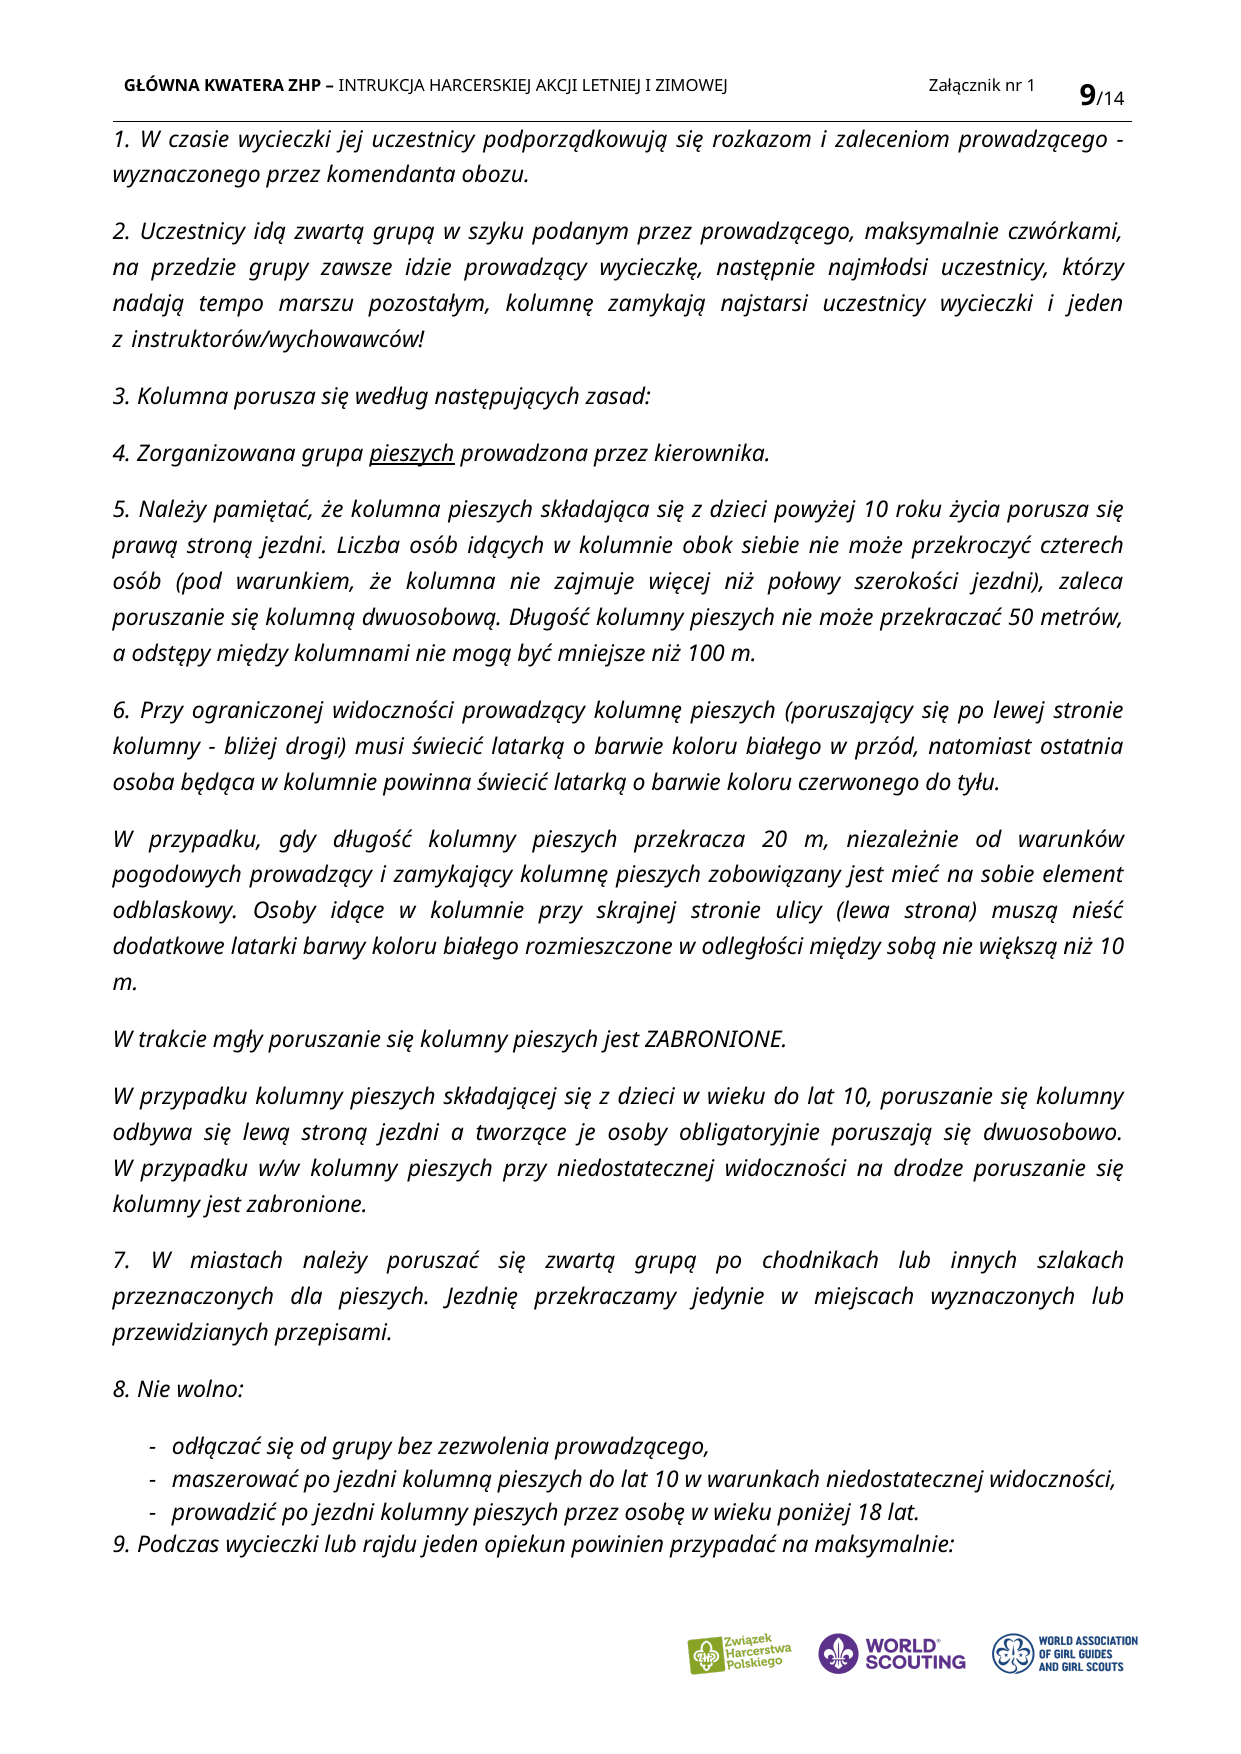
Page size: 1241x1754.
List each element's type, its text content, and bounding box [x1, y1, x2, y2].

text 6. Przy ograniczonej widoczności prowadzący kolumnę pieszych (poruszający się po lewej stronie kolumny - bliżej drogi) musi świecić latarką o barwie koloru białego w przód, natomiast ostatnia osoba będąca w kolumnie powinna świecić latarką o barwie koloru czerwonego do tyłu. [112, 694, 1128, 797]
text 9. Podczas wycieczki lub rajdu jeden opiekun powinien przypadać na maksymalnie: [112, 1528, 1128, 1559]
text 3. Kolumna porusza się według następujących zasad: [112, 380, 1128, 411]
text 8. Nie wolno: [112, 1373, 1128, 1404]
list maszerować po jezdni kolumną pieszych do lat 10 w warunkach niedostatecznej widoczności, [149, 1463, 1128, 1494]
text W trakcie mgły poruszanie się kolumny pieszych jest ZABRONIONE. [112, 1023, 1128, 1054]
text 2. Uczestnicy idą zwartą grupą w szyku podanym przez prowadzącego, maksymalnie czwórkami, na przedzie grupy zawsze idzie prowadzący wycieczkę, następnie najmłodsi uczestnicy, którzy nadają tempo marszu pozostałym, kolumnę zamykają najstarsi uczestnicy wycieczki i jeden z instruktorów/wychowawców! [112, 215, 1128, 354]
list prowadzić po jezdni kolumny pieszych przez osobę w wieku poniżej 18 lat. [149, 1495, 1128, 1527]
text 7. W miastach należy poruszać się zwartą grupą po chodnikach lub innych szlakach przeznaczonych dla pieszych. Jezdnię przekraczamy jedynie w miejscach wyznaczonych lub przewidzianych przepisami. [112, 1244, 1128, 1347]
text 5. Należy pamiętać, że kolumna pieszych składająca się z dzieci powyżej 10 roku życia porusza się prawą stroną jezdni. Liczba osób idących w kolumnie obok siebie nie może przekroczyć czterech osób (pod warunkiem, że kolumna nie zajmuje więcej niż połowy szerokości jezdni), zaleca poruszanie się kolumną dwuosobową. Długość kolumny pieszych nie może przekraczać 50 metrów, a odstępy między kolumnami nie mogą być mniejsze niż 100 m. [112, 493, 1128, 668]
text W przypadku, gdy długość kolumny pieszych przekracza 20 m, niezależnie od warunków pogodowych prowadzący i zamykający kolumnę pieszych zobowiązany jest mieć na sobie element odblaskowy. Osoby idące w kolumnie przy skrajnej stronie ulicy (lewa strona) muszą nieść dodatkowe latarki barwy koloru białego rozmieszczone w odległości między sobą nie większą niż 10 m. [112, 822, 1128, 997]
picture [659, 1611, 1159, 1683]
text 4. Zorganizowana grupa pieszych prowadzona przez kierownika. [112, 437, 1128, 468]
text 1. W czasie wycieczki jej uczestnicy podporządkowują się rozkazom i zaleceniom prowadzącego - wyznaczonego przez komendanta obozu. [112, 122, 1128, 190]
text W przypadku kolumny pieszych składającej się z dzieci w wieku do lat 10, poruszanie się kolumny odbywa się lewą stroną jezdni a tworzące je osoby obligatoryjnie poruszają się dwuosobowo. W przypadku w/w kolumny pieszych przy niedostatecznej widoczności na drodze poruszanie się kolumny jest zabronione. [112, 1080, 1128, 1219]
list odłączać się od grupy bez zezwolenia prowadzącego, [149, 1430, 1128, 1461]
